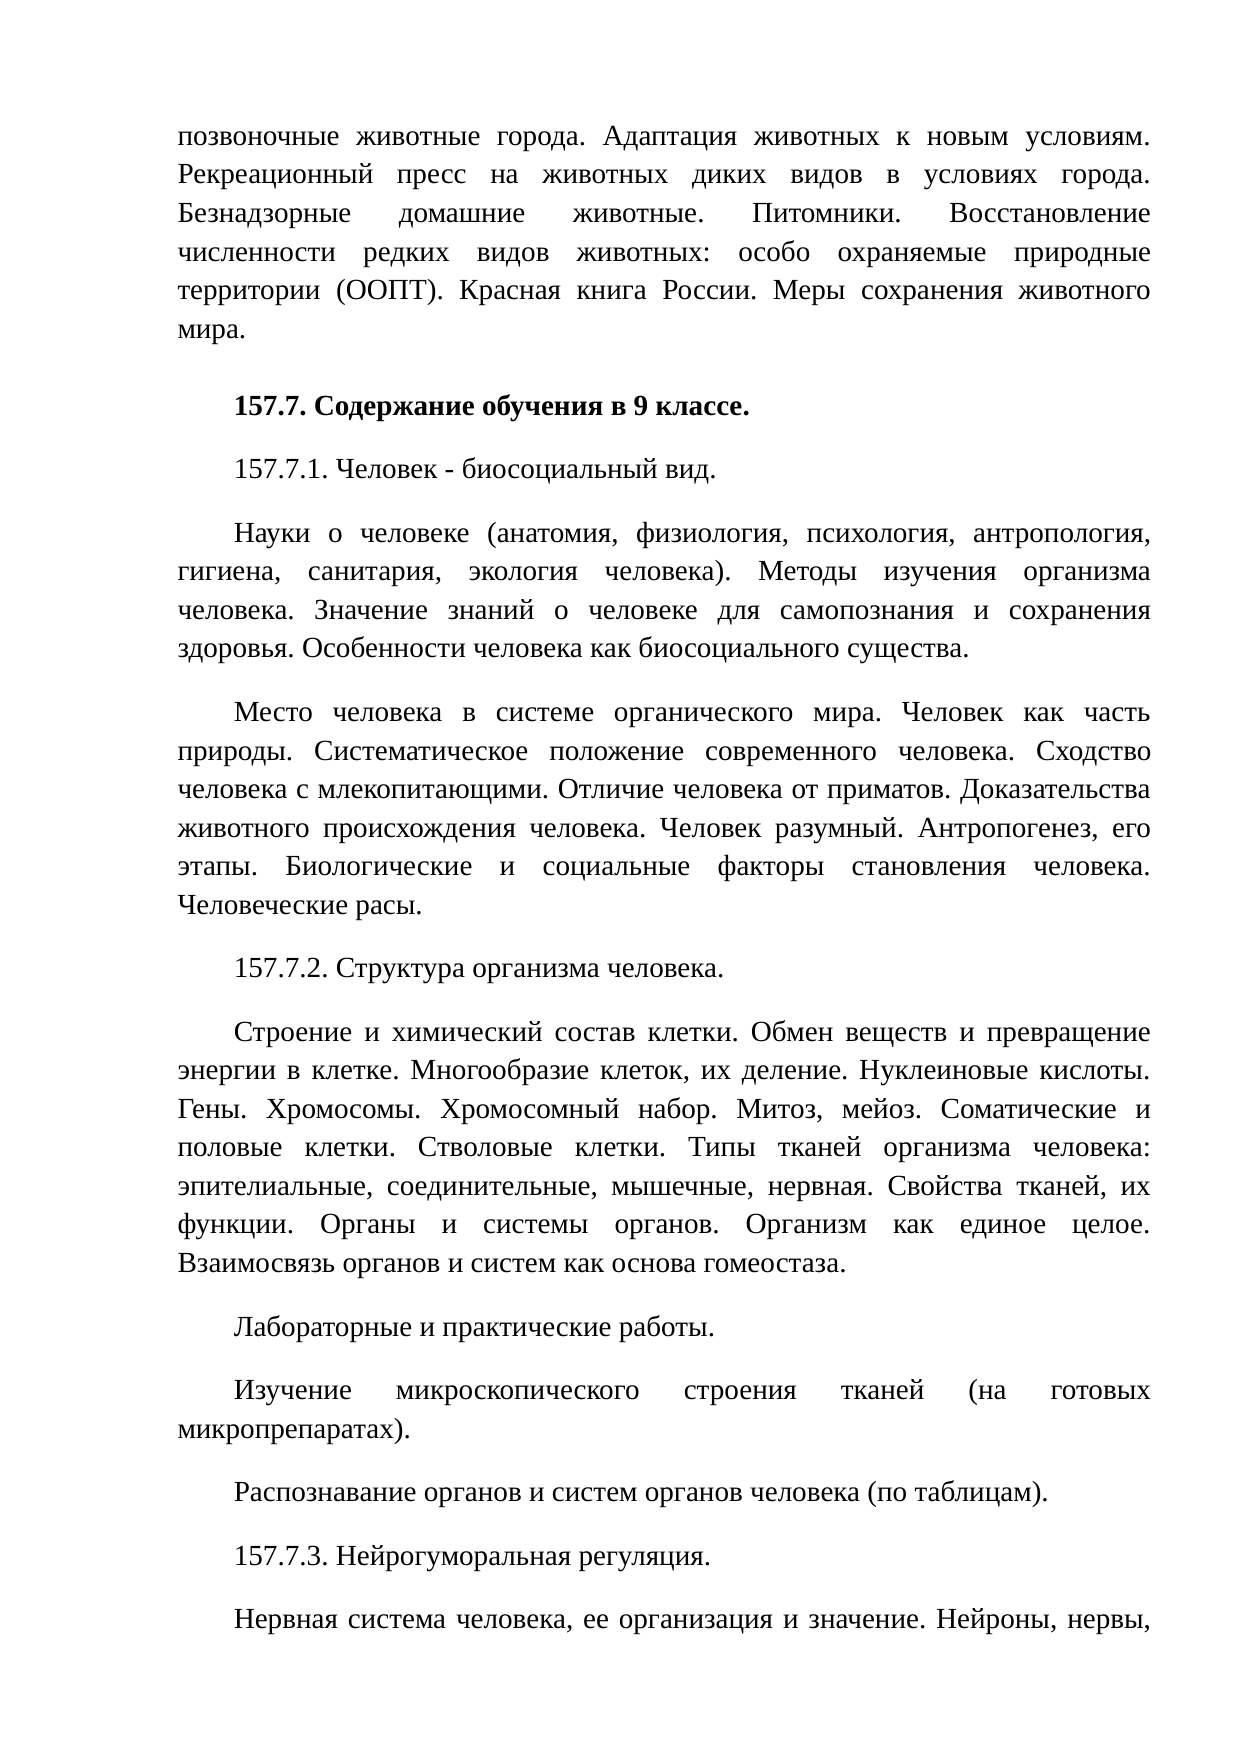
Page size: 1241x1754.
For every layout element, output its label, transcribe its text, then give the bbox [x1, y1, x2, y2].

title 157.7. Содержание обучения в 9 классе. [177, 388, 1152, 421]
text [177, 1601, 1152, 1635]
text 157.7.2. Структура организма человека. [177, 950, 1152, 984]
text 157.7.3. Нейрогуморальная регуляция. [177, 1538, 1152, 1571]
text Место человека в системе органического мира. Человек как часть природы. Систематическое положение современного человека. Сходство человека с млекопитающими. Отличие человека от приматов. Доказательства животного происхождения человека. Человек разумный. Антропогенез, его этапы. Биологические и социальные факторы становления человека. Человеческие расы. [177, 694, 1152, 920]
text Лабораторные и практические работы. [177, 1309, 1152, 1342]
text 157.7.1. Человек - биосоциальный вид. [177, 451, 1152, 485]
text Изучение микроскопического строения тканей (на готовых микропрепаратах). [177, 1372, 1152, 1444]
text Распознавание органов и систем органов человека (по таблицам). [177, 1474, 1152, 1508]
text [177, 118, 1152, 344]
text Науки о человеке (анатомия, физиология, психология, антропология, гигиена, санитария, экология человека). Методы изучения организма человека. Значение знаний о человеке для самопознания и сохранения здоровья. Особенности человека как биосоциального существа. [177, 515, 1152, 664]
text Строение и химический состав клетки. Обмен веществ и превращение энергии в клетке. Многообразие клеток, их деление. Нуклеиновые кислоты. Гены. Хромосомы. Хромосомный набор. Митоз, мейоз. Соматические и половые клетки. Стволовые клетки. Типы тканей организма человека: эпителиальные, соединительные, мышечные, нервная. Свойства тканей, их функции. Органы и системы органов. Организм как единое целое. Взаимосвязь органов и систем как основа гомеостаза. [177, 1014, 1152, 1279]
